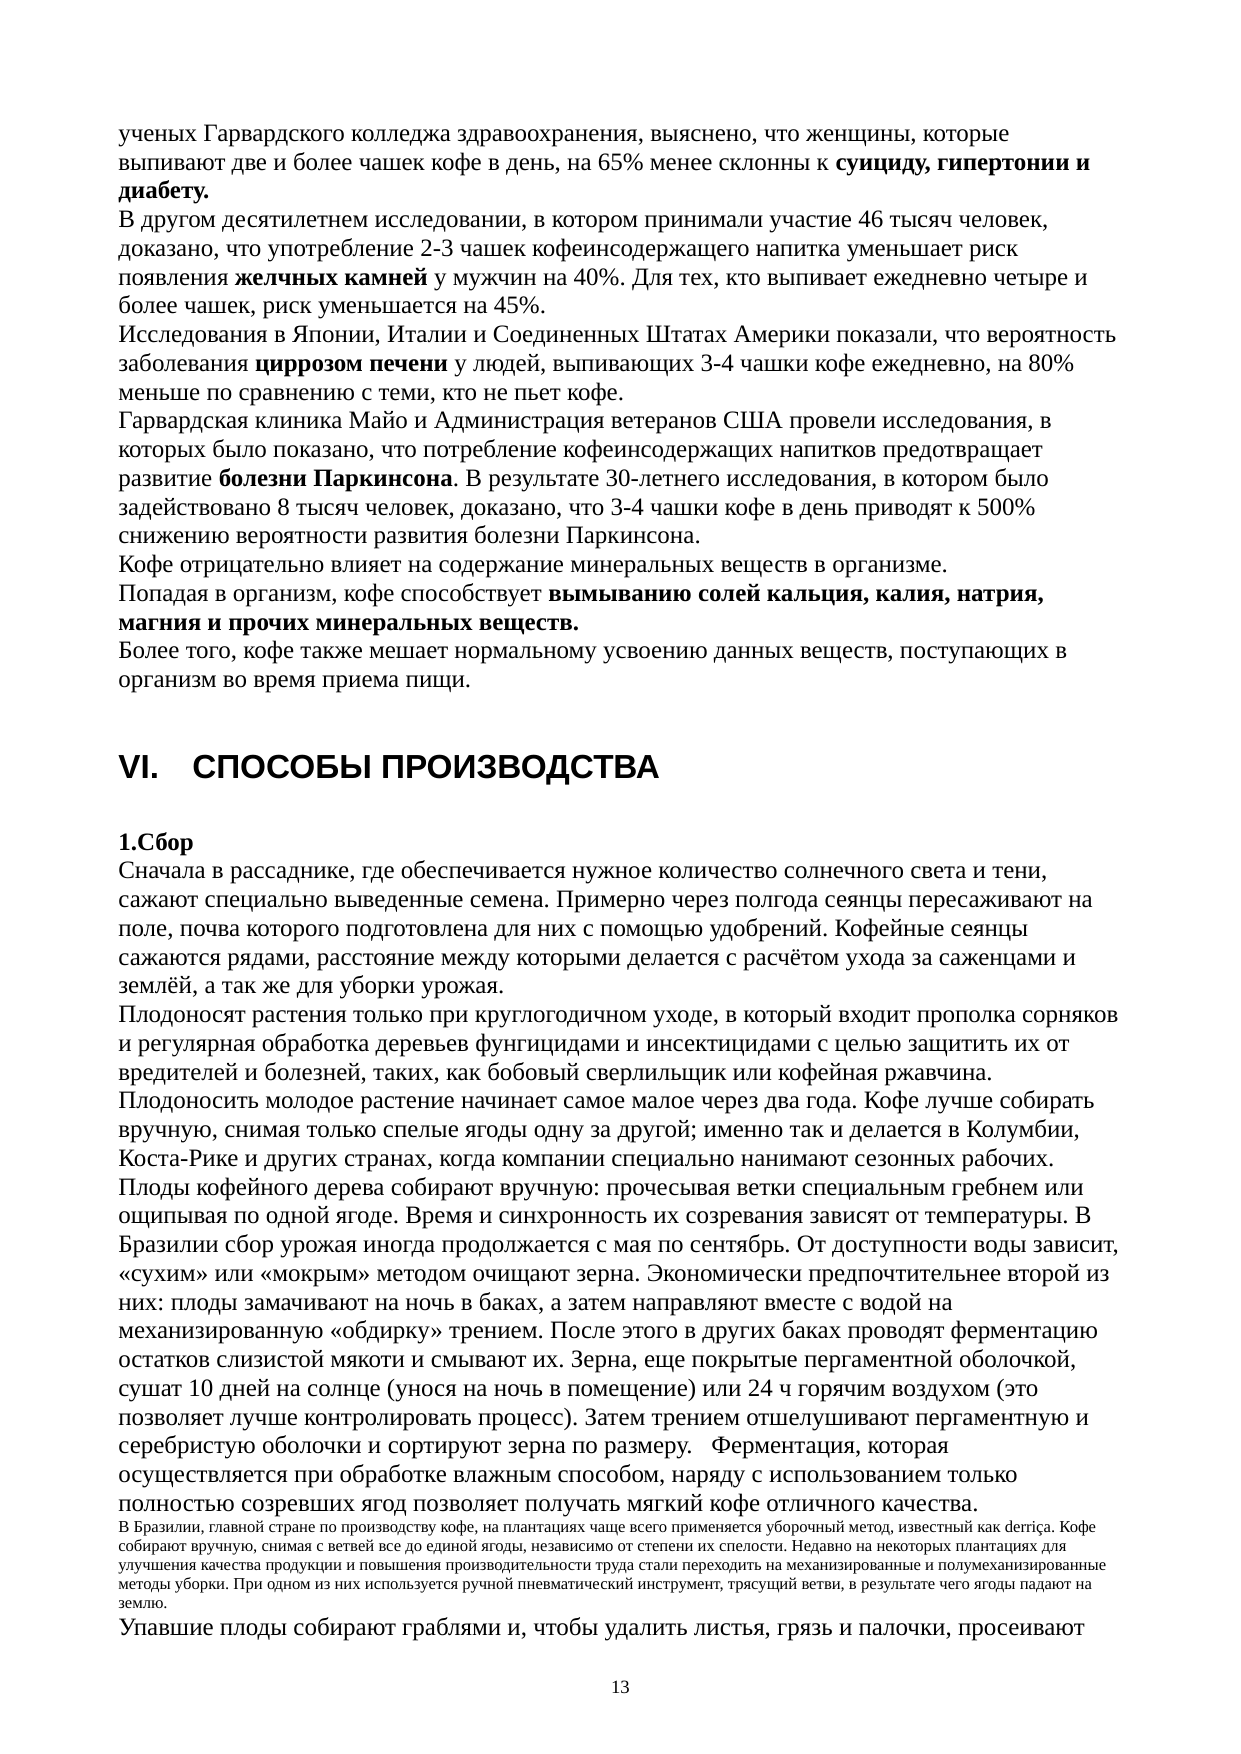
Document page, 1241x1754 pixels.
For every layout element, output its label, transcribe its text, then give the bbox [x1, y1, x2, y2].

text 1.Сбор [118, 827, 1122, 855]
text Плоды кофейного дерева собирают вручную: прочесывая ветки специальным гребнем или ощипывая по одной ягоде. Время и синхронность их созревания зависят от температуры. В Бразилии сбор урожая иногда продолжается с мая по сентябрь. От доступности воды зависит, «сухим» или «мокрым» методом очищают зерна. Экономически предпочтительнее второй из них: плоды замачивают на ночь в баках, а затем направляют вместе с водой на механизированную «обдирку» трением. После этого в других баках проводят ферментацию остатков слизистой мякоти и смывают их. Зерна, еще покрытые пергаментной оболочкой, сушат 10 дней на солнце (унося на ночь в помещение) или 24 ч горячим воздухом (это позволяет лучше контролировать процесс). Затем трением отшелушивают пергаментную и серебристую оболочки и сортируют зерна по размеру. Ферментация, которая осуществляется при обработке влажным способом, наряду с использованием только полностью созревших ягод позволяет получать мягкий кофе отличного качества. [118, 1172, 1122, 1517]
text В Бразилии, главной стране по производству кофе, на плантациях чаще всего применяется уборочный метод, известный как derriça. Кофе собирают вручную, снимая с ветвей все до единой ягоды, независимо от степени их спелости. Недавно на некоторых плантациях для улучшения качества продукции и повышения производительности труда стали переходить на механизированные и полумеханизированные методы уборки. При одном из них используется ручной пневматический инструмент, трясущий ветви, в результате чего ягоды падают на землю. [118, 1517, 1122, 1612]
text Сначала в рассаднике, где обеспечивается нужное количество солнечного света и тени, сажают специально выведенные семена. Примерно через полгода сеянцы пересаживают на поле, почва которого подготовлена для них с помощью удобрений. Кофейные сеянцы сажаются рядами, расстояние между которыми делается с расчётом ухода за саженцами и землёй, а так же для уборки урожая. [118, 855, 1122, 999]
text Более того, кофе также мешает нормальному усвоению данных веществ, поступающих в организм во время приема пищи. [118, 636, 1122, 693]
text Попадая в организм, кофе способствует вымыванию солей кальция, калия, натрия, магния и прочих минеральных веществ. [118, 578, 1122, 636]
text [118, 1612, 1122, 1641]
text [118, 118, 1122, 549]
subtitle СПОСОБЫ ПРОИЗВОДСТВА [118, 747, 1122, 785]
text Кофе отрицательно влияет на содержание минеральных веществ в организме. [118, 549, 1122, 578]
text Плодоносят растения только при круглогодичном уходе, в который входит прополка сорняков и регулярная обработка деревьев фунгицидами и инсектицидами с целью защитить их от вредителей и болезней, таких, как бобовый сверлильщик или кофейная ржавчина. [118, 999, 1122, 1085]
text Плодоносить молодое растение начинает самое малое через два года. Кофе лучше собирать вручную, снимая только спелые ягоды одну за другой; именно так и делается в Колумбии, Коста-Рике и других странах, когда компании специально нанимают сезонных рабочих. [118, 1085, 1122, 1172]
